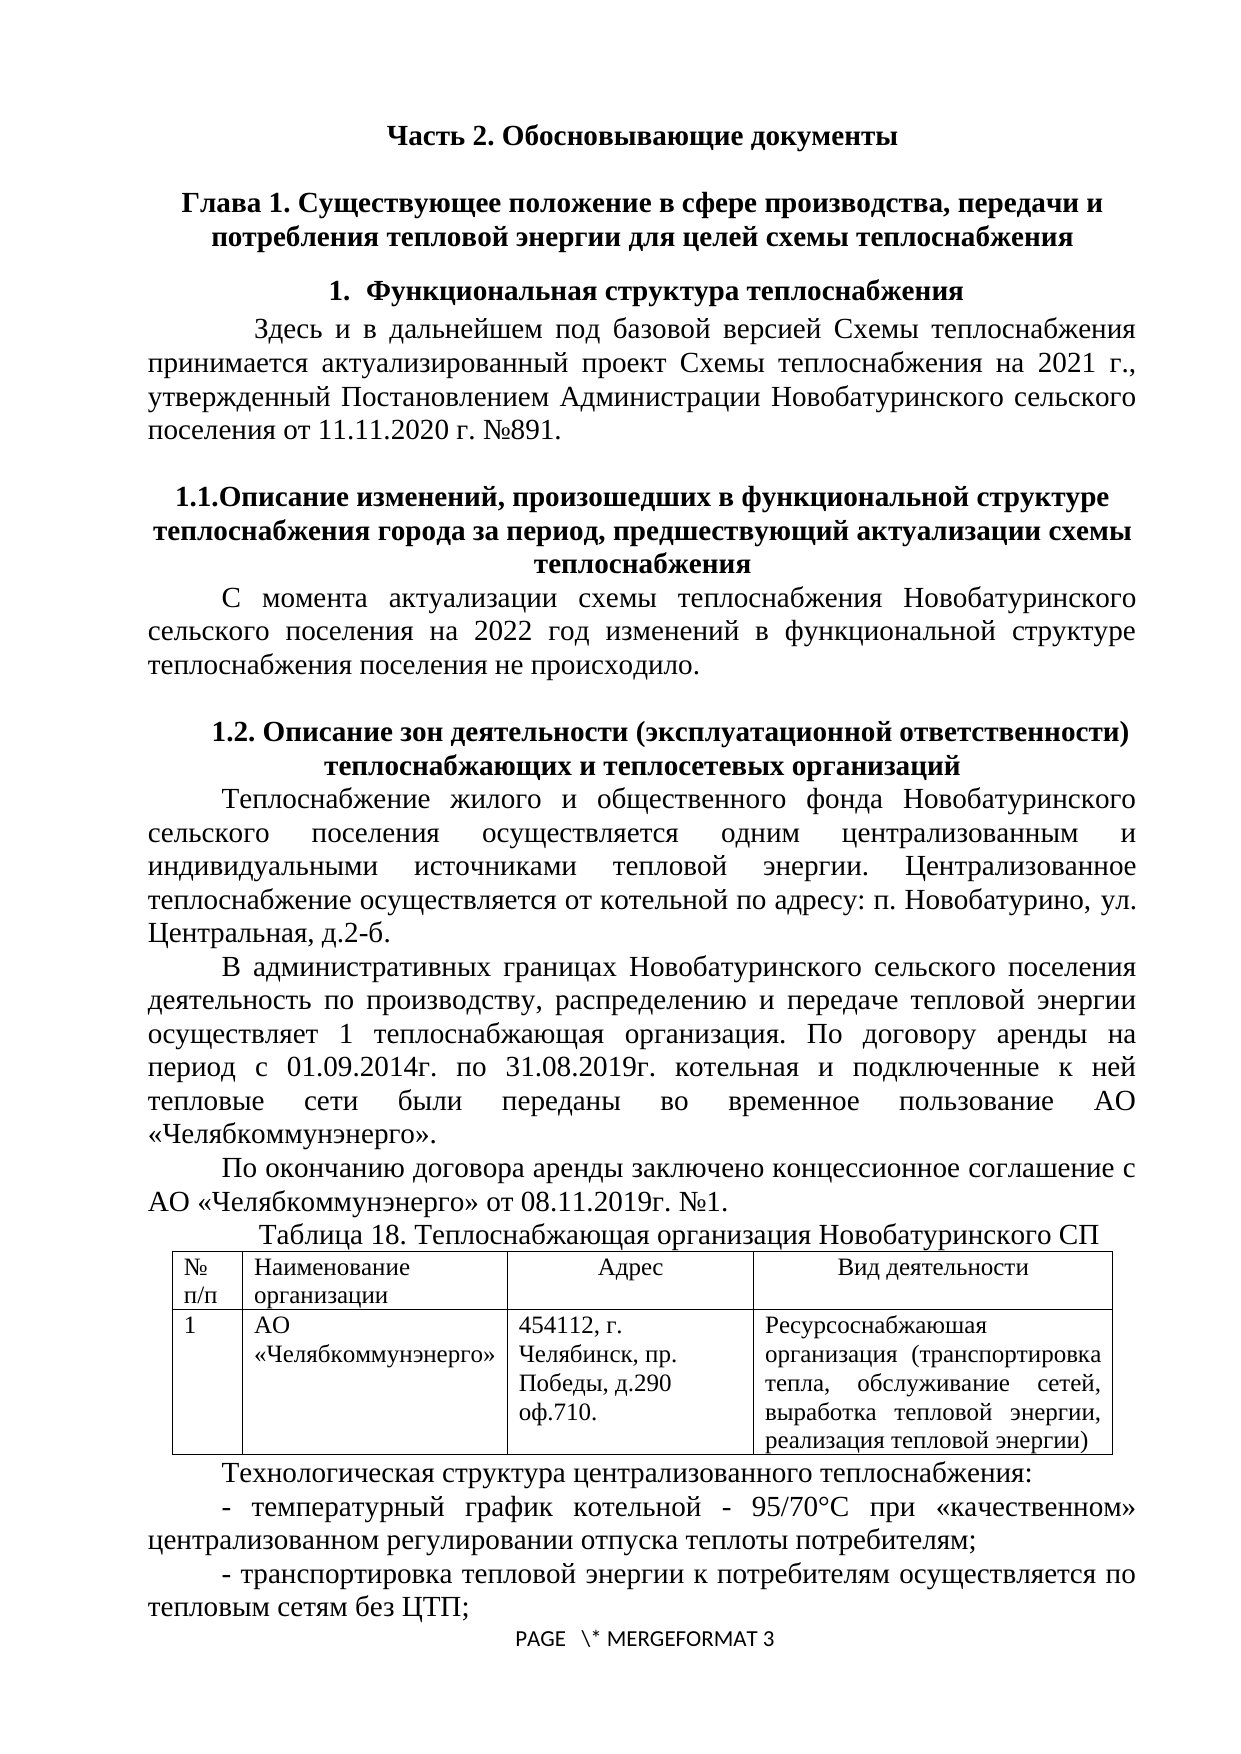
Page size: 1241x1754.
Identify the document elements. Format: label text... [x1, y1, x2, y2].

table_header Вид деятельности [754, 1252, 1112, 1309]
table_cell Ресурсоснабжаюшая организация (транспортировка тепла, обслуживание сетей, выработка тепловой энергии, реализация тепловой энергии) [754, 1310, 1112, 1454]
text Технологическая структура централизованного теплоснабжения: [148, 1455, 1137, 1489]
table_cell 454112, г. Челябинск, пр. Победы, д.290 оф.710. [508, 1310, 753, 1454]
text С момента актуализации схемы теплоснабжения Новобатуринского сельского поселения на 2022 год изменений в функциональной структуре теплоснабжения поселения не происходило. [148, 580, 1137, 681]
text По окончанию договора аренды заключено концессионное соглашение с АО «Челябкоммунэнерго» от 08.11.2019г. №1. [148, 1150, 1137, 1217]
subtitle Функциональная структура теплоснабжения [156, 273, 1137, 307]
table_header Наименование организации [243, 1252, 507, 1309]
table_cell 1 [173, 1310, 242, 1454]
table_cell АО «Челябкоммунэнерго» [243, 1310, 507, 1454]
subtitle 1.1.Описание изменений, произошедших в функциональной структуре теплоснабжения города за период, предшествующий актуализации схемы теплоснабжения [148, 479, 1137, 580]
text Часть 2. Обосновывающие документы [148, 118, 1137, 152]
text Таблица 18. Теплоснабжающая организация Новобатуринского СП [148, 1217, 1137, 1251]
text В административных границах Новобатуринского сельского поселения деятельность по производству, распределению и передаче тепловой энергии осуществляет 1 теплоснабжающая организация. По договору аренды на период с 01.09.2014г. по 31.08.2019г. котельная и подключенные к ней тепловые сети были переданы во временное пользование АО «Челябкоммунэнерго». [148, 949, 1137, 1150]
table_header № п/п [173, 1252, 242, 1309]
text Теплоснабжение жилого и общественного фонда Новобатуринского сельского поселения осуществляется одним централизованным и индивидуальными источниками тепловой энергии. Централизованное теплоснабжение осуществляется от котельной по адресу: п. Новобатурино, ул. Центральная, д.2-б. [148, 781, 1137, 949]
text Глава 1. Существующее положение в сфере производства, передачи и потребления тепловой энергии для целей схемы теплоснабжения [148, 185, 1137, 252]
table_header Адрес [508, 1252, 753, 1309]
text - транспортировка тепловой энергии к потребителям осуществляется по тепловым сетям без ЦТП; [148, 1556, 1137, 1623]
text 1.2. Описание зон деятельности (эксплуатационной ответственности) теплоснабжающих и теплосетевых организаций [148, 714, 1137, 781]
text Здесь и в дальнейшем под базовой версией Схемы теплоснабжения принимается актуализированный проект Схемы теплоснабжения на 2021 г., утвержденный Постановлением Администрации Новобатуринского сельского поселения от 11.11.2020 г. №891. [148, 312, 1137, 446]
text - температурный график котельной - 95/70°C при «качественном» централизованном регулировании отпуска теплоты потребителям; [148, 1489, 1137, 1556]
